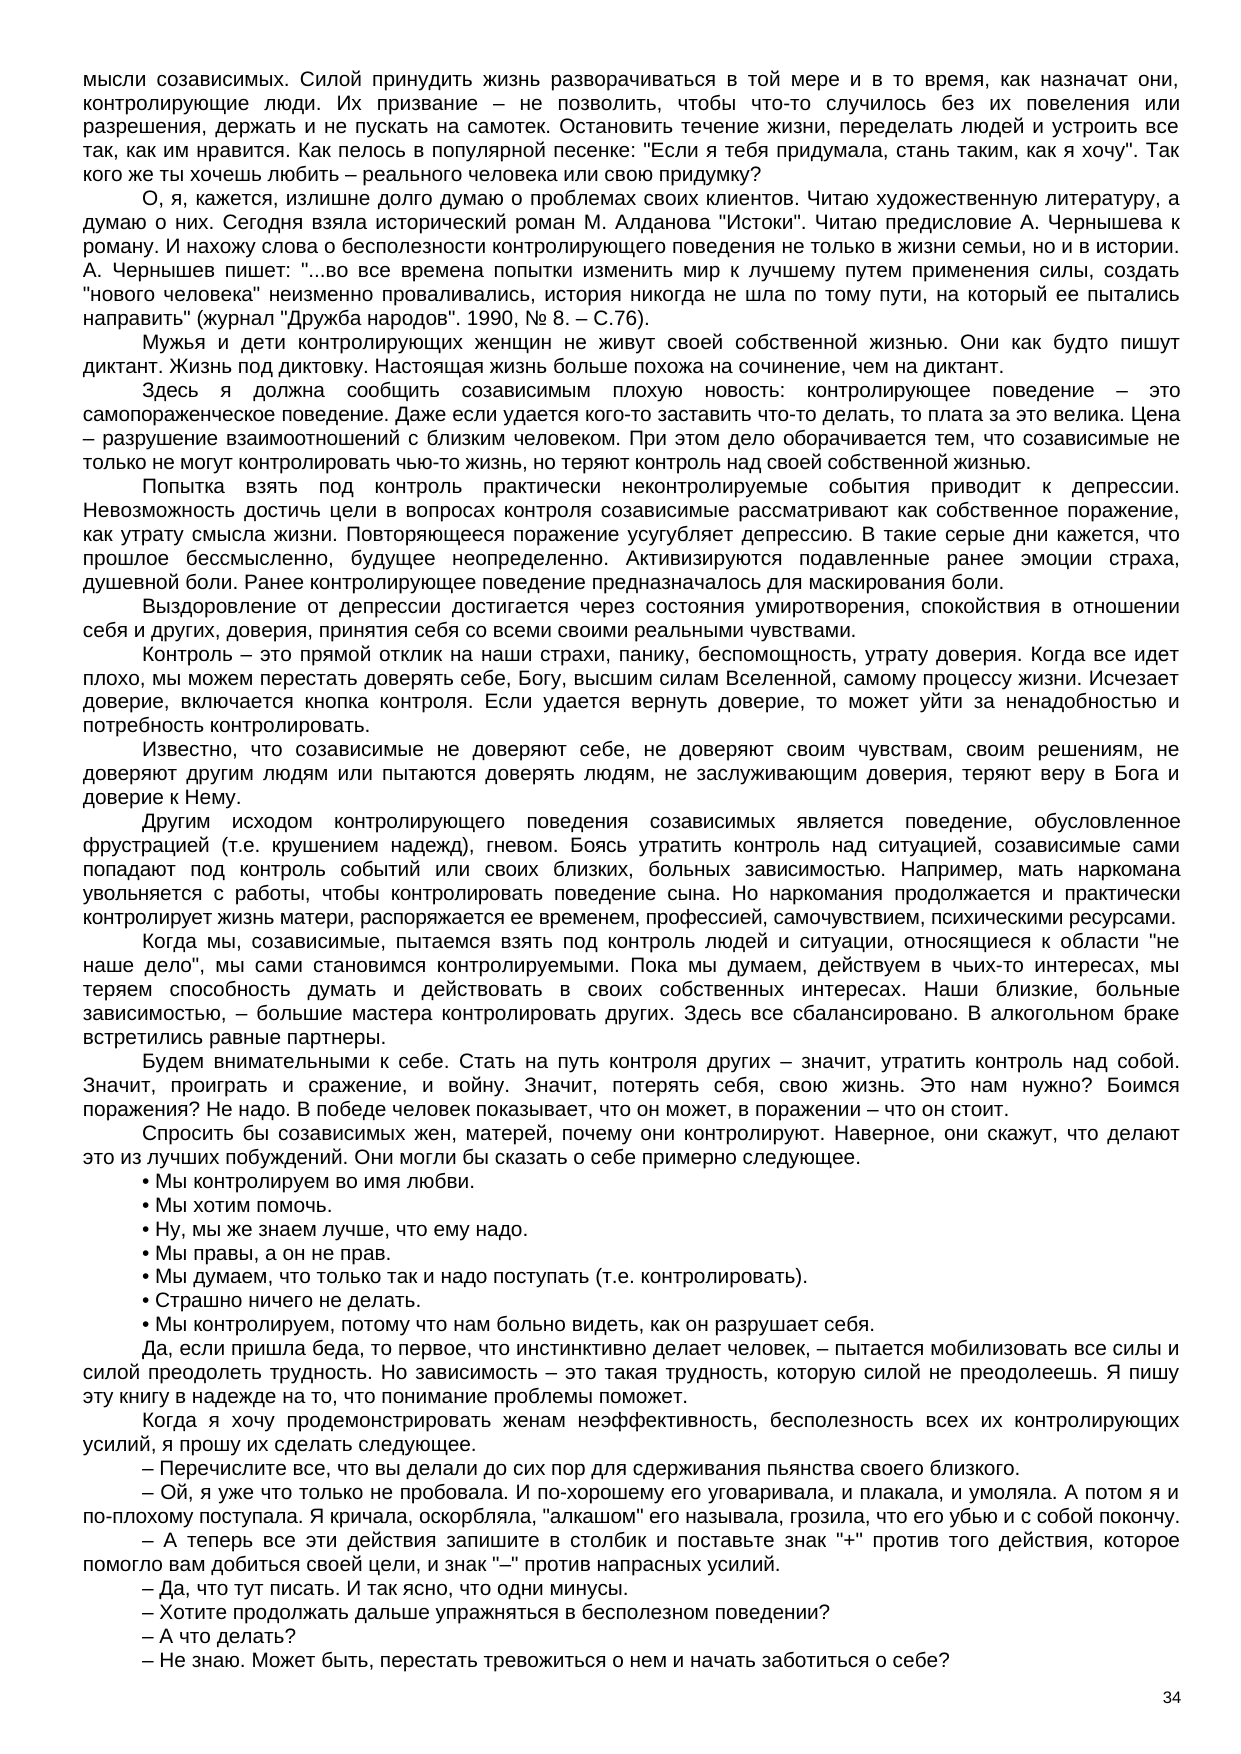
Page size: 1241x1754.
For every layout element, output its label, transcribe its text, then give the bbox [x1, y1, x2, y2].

text – Ой, я уже что только не пробовала. И по-хорошему его уговаривала, и плакала, и умоляла. А потом я и по-плохому поступала. Я кричала, оскорбляла, "алкашом" его называла, грозила, что его убью и с собой покончу. [83, 1480, 1181, 1528]
text • Мы контролируем во имя любви. [83, 1168, 1181, 1192]
text О, я, кажется, излишне долго думаю о проблемах своих клиентов. Читаю художественную литературу, а думаю о них. Сегодня взяла исторический роман М. Алданова "Истоки". Читаю предисловие А. Чернышева к роману. И нахожу слова о бесполезности контролирующего поведения не только в жизни семьи, но и в истории. А. Чернышев пишет: "...во все времена попытки изменить мир к лучшему путем применения силы, создать "нового человека" неизменно проваливались, история никогда не шла по тому пути, на который ее пытались направить" (журнал "Дружба народов". 1990, № 8. – С.76). [83, 186, 1181, 330]
text Мужья и дети контролирующих женщин не живут своей собственной жизнью. Они как будто пишут диктант. Жизнь под диктовку. Настоящая жизнь больше похожа на сочинение, чем на диктант. [83, 330, 1181, 378]
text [83, 66, 1181, 186]
text Попытка взять под контроль практически неконтролируемые события приводит к депрессии. Невозможность достичь цели в вопросах контроля созависимые рассматривают как собственное поражение, как утрату смысла жизни. Повторяющееся поражение усугубляет депрессию. В такие серые дни кажется, что прошлое бессмысленно, будущее неопределенно. Активизируются подавленные ранее эмоции страха, душевной боли. Ранее контролирующее поведение предназначалось для маскирования боли. [83, 474, 1181, 593]
text • Мы правы, а он не прав. [83, 1240, 1181, 1264]
text Когда мы, созависимые, пытаемся взять под контроль людей и ситуации, относящиеся к области "не наше дело", мы сами становимся контролируемыми. Пока мы думаем, действуем в чьих-то интересах, мы теряем способность думать и действовать в своих собственных интересах. Наши близкие, больные зависимостью, – большие мастера контролировать других. Здесь все сбалансировано. В алкогольном браке встретились равные партнеры. [83, 929, 1181, 1049]
text – Хотите продолжать дальше упражняться в бесполезном поведении? [83, 1600, 1181, 1624]
text – Не знаю. Может быть, перестать тревожиться о нем и начать заботиться о себе? [83, 1648, 1181, 1672]
text – Перечислите все, что вы делали до сих пор для сдерживания пьянства своего близкого. [83, 1456, 1181, 1480]
text Другим исходом контролирующего поведения созависимых является поведение, обусловленное фрустрацией (т.е. крушением надежд), гневом. Боясь утратить контроль над ситуацией, созависимые сами попадают под контроль событий или своих близких, больных зависимостью. Например, мать наркомана увольняется с работы, чтобы контролировать поведение сына. Но наркомания продолжается и практически контролирует жизнь матери, распоряжается ее временем, профессией, самочувствием, психическими ресурсами. [83, 809, 1181, 929]
text • Мы контролируем, потому что нам больно видеть, как он разрушает себя. [83, 1312, 1181, 1336]
text Известно, что созависимые не доверяют себе, не доверяют своим чувствам, своим решениям, не доверяют другим людям или пытаются доверять людям, не заслуживающим доверия, теряют веру в Бога и доверие к Нему. [83, 737, 1181, 809]
text Да, если пришла беда, то первое, что инстинктивно делает человек, – пытается мобилизовать все силы и силой преодолеть трудность. Но зависимость – это такая трудность, которую силой не преодолеешь. Я пишу эту книгу в надежде на то, что понимание проблемы поможет. [83, 1336, 1181, 1408]
text Контроль – это прямой отклик на наши страхи, панику, беспомощность, утрату доверия. Когда все идет плохо, мы можем перестать доверять себе, Богу, высшим силам Вселенной, самому процессу жизни. Исчезает доверие, включается кнопка контроля. Если удается вернуть доверие, то может уйти за ненадобностью и потребность контролировать. [83, 641, 1181, 737]
text • Страшно ничего не делать. [83, 1288, 1181, 1312]
text • Ну, мы же знаем лучше, что ему надо. [83, 1216, 1181, 1240]
text – А что делать? [83, 1624, 1181, 1648]
text Когда я хочу продемонстрировать женам неэффективность, бесполезность всех их контролирующих усилий, я прошу их сделать следующее. [83, 1408, 1181, 1456]
text Здесь я должна сообщить созависимым плохую новость: контролирующее поведение – это самопораженческое поведение. Даже если удается кого-то заставить что-то делать, то плата за это велика. Цена – разрушение взаимоотношений с близким человеком. При этом дело оборачивается тем, что созависимые не только не могут контролировать чью-то жизнь, но теряют контроль над своей собственной жизнью. [83, 378, 1181, 474]
text – А теперь все эти действия запишите в столбик и поставьте знак "+" против того действия, которое помогло вам добиться своей цели, и знак "–" против напрасных усилий. [83, 1528, 1181, 1576]
text – Да, что тут писать. И так ясно, что одни минусы. [83, 1576, 1181, 1600]
text Выздоровление от депрессии достигается через состояния умиротворения, спокойствия в отношении себя и других, доверия, принятия себя со всеми своими реальными чувствами. [83, 593, 1181, 641]
text Будем внимательными к себе. Стать на путь контроля других – значит, утратить контроль над собой. Значит, проиграть и сражение, и войну. Значит, потерять себя, свою жизнь. Это нам нужно? Боимся поражения? Не надо. В победе человек показывает, что он может, в поражении – что он стоит. [83, 1049, 1181, 1121]
text Спросить бы созависимых жен, матерей, почему они контролируют. Наверное, они скажут, что делают это из лучших побуждений. Они могли бы сказать о себе примерно следующее. [83, 1121, 1181, 1168]
text • Мы думаем, что только так и надо поступать (т.е. контролировать). [83, 1264, 1181, 1288]
text • Мы хотим помочь. [83, 1192, 1181, 1216]
